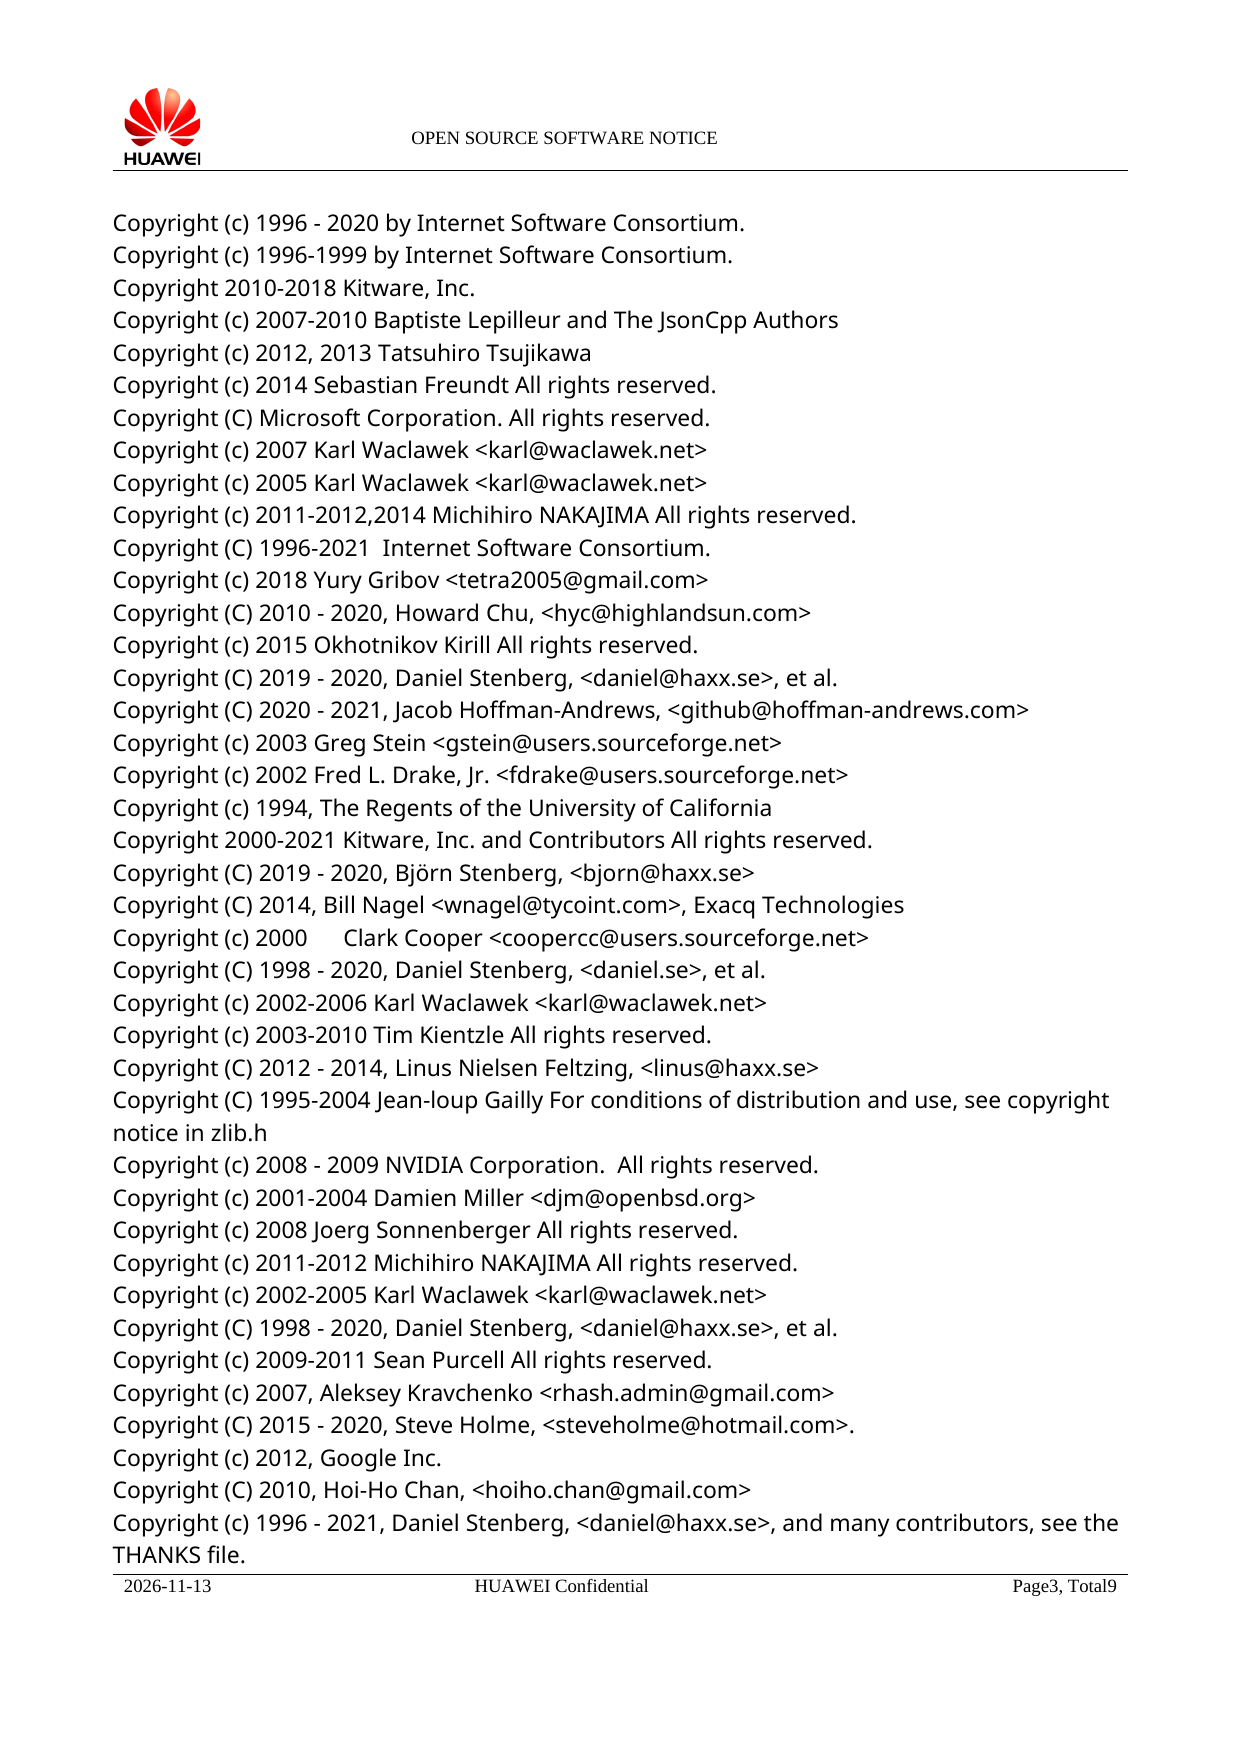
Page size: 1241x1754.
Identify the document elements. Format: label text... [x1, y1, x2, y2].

picture [124, 88, 201, 165]
